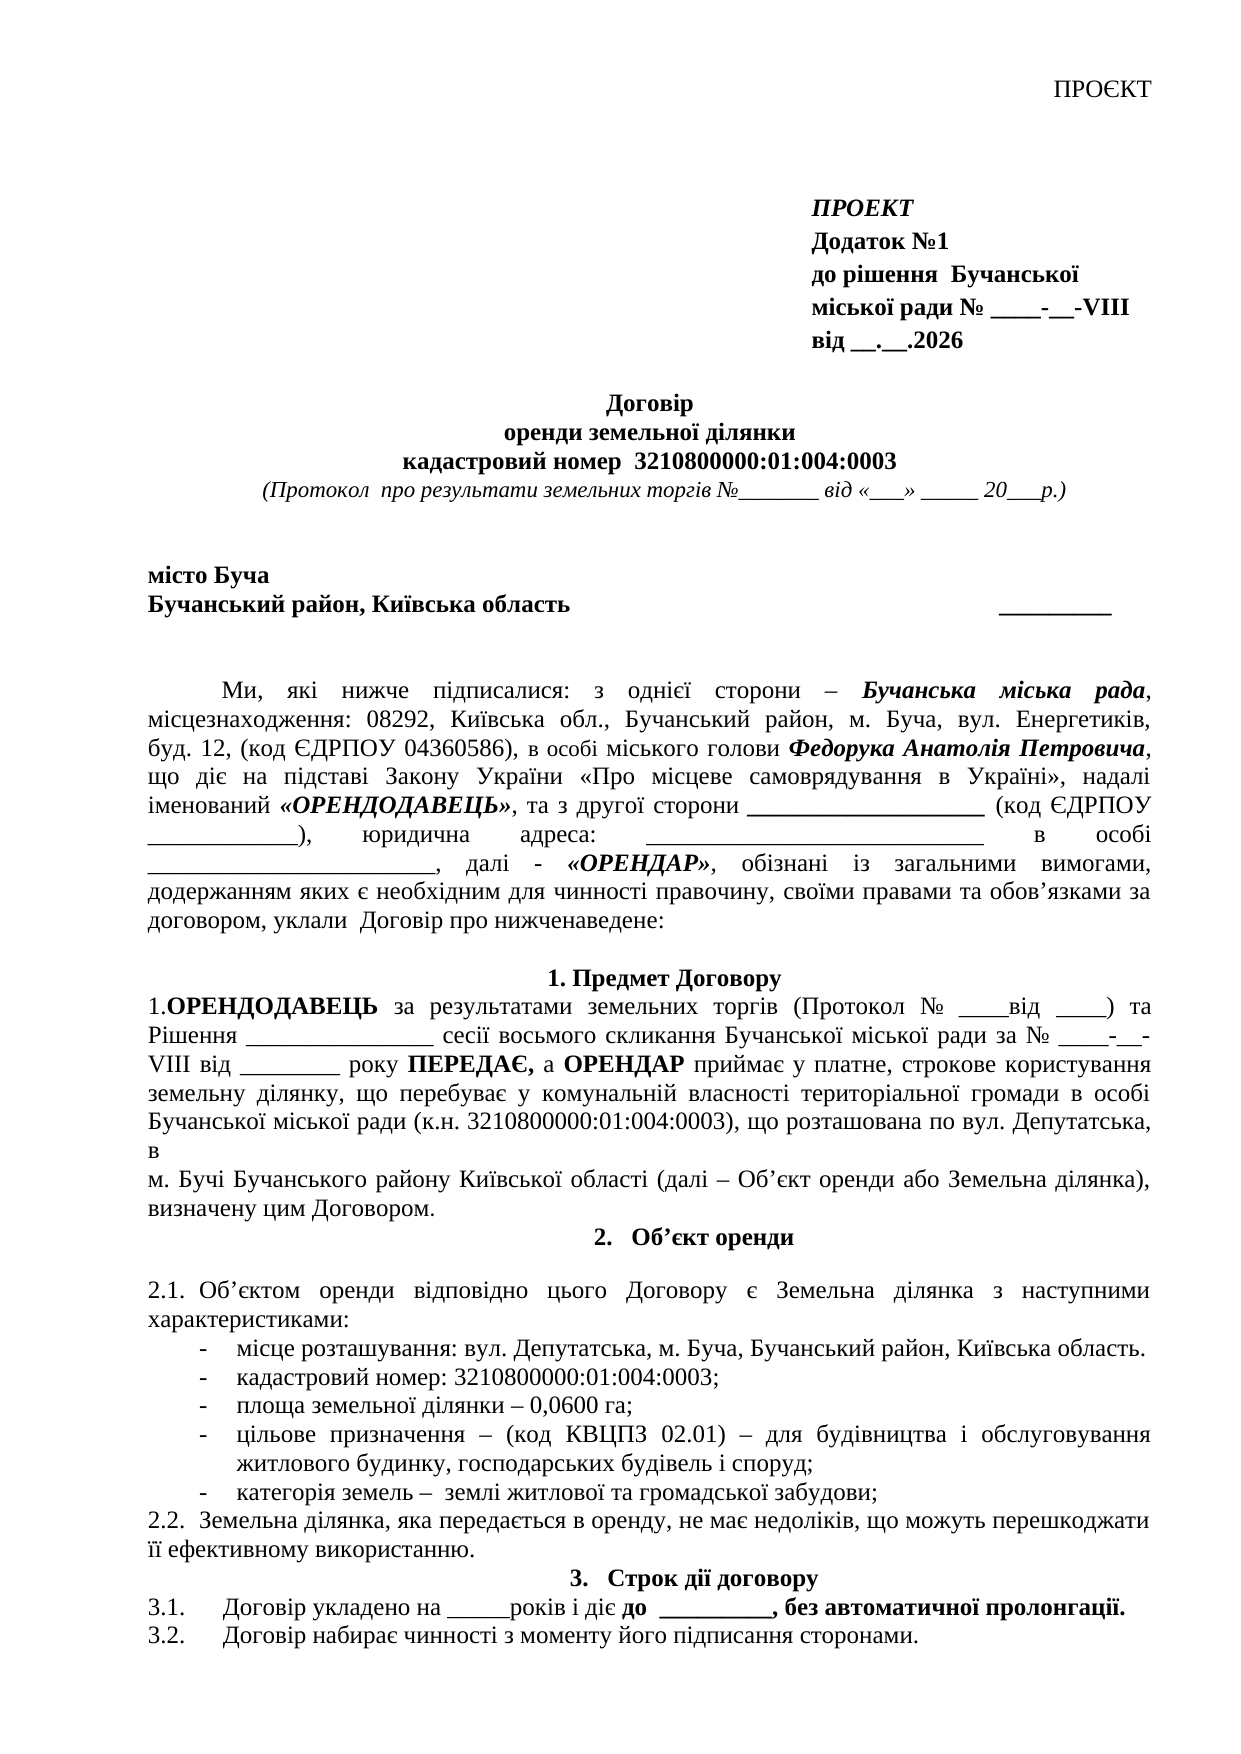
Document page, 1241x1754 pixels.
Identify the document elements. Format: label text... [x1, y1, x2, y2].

list площа земельної ділянки – 0,0600 га; [199, 1391, 1152, 1419]
text ПРОЕКТ [811, 160, 1141, 222]
list категорія земель – землі житлової та громадської забудови; [199, 1477, 1152, 1506]
list Об’єктом оренди відповідно цього Договору є Земельна ділянка з наступними характеристиками: [148, 1276, 1152, 1333]
list Договір набирає чинності з моменту його підписання сторонами. [148, 1621, 1152, 1649]
text місто Буча [148, 560, 1152, 589]
text кадастровий номер 3210800000:01:004:0003 [148, 446, 1152, 474]
text (Протокол про результати земельних торгів №_______ від «___» _____ 20___р.) [148, 474, 1152, 503]
text від __.__.2026 [811, 325, 1141, 354]
list кадастровий номер: 3210800000:01:004:0003; [199, 1362, 1152, 1391]
text 1. Предмет Договору [177, 963, 1152, 991]
list Земельна ділянка, яка передається в оренду, не має недоліків, що можуть перешкоджати її ефективному використанню. [148, 1506, 1152, 1563]
list Строк дії договору [236, 1563, 1152, 1592]
text Бучанський район, Київська область _________ [148, 589, 1152, 618]
text 1.ОРЕНДОДАВЕЦЬ за результатами земельних торгів (Протокол № ____від ____) та Рішення _______________ сесії восьмого скликання Бучанської міської ради за № ____-__-VIII від ________ року ПЕРЕДАЄ, а ОРЕНДАР приймає у платне, строкове користування земельну ділянку, що перебуває у комунальній власності територіальної громади в особі Бучанської міської ради (к.н. 3210800000:01:004:0003), що розташована по вул. Депутатська, в м. Бучі Бучанського району Київської області (далі – Об’єкт оренди або Земельна ділянка), визначену цим Договором. [148, 991, 1152, 1222]
text Додаток №1 [811, 226, 1141, 255]
list Договір укладено на _____років і діє до _________, без автоматичної пролонгації. [148, 1592, 1152, 1621]
text Договір [148, 388, 1152, 417]
text до рішення Бучанської міської ради № ____-__-VIII [811, 259, 1141, 321]
list Об’єкт оренди [236, 1222, 1152, 1251]
list цільове призначення – (код КВЦПЗ 02.01) – для будівництва і обслуговування житлового будинку, господарських будівель і споруд; [199, 1419, 1152, 1477]
list місце розташування: вул. Депутатська, м. Буча, Бучанський район, Київська область. [199, 1333, 1152, 1362]
text оренди земельної ділянки [148, 417, 1152, 446]
text Ми, які нижче підписалися: з однієї сторони – Бучанська міська рада, місцезнаходження: 08292, Київська обл., Бучанський район, м. Буча, вул. Енергетиків, буд. 12, (код ЄДРПОУ 04360586), в особі міського голови Федорука Анатолія Петровича, що діє на підставі Закону України «Про місцеве самоврядування в Україні», надалі іменований «ОРЕНДОДАВЕЦЬ», та з другої сторони ___________________ (код ЄДРПОУ ____________), юридична адреса: ___________________________ в особі _______________________, далі - «ОРЕНДАР», обізнані із загальними вимогами, додержанням яких є необхідним для чинності правочину, своїми правами та обов’язками за договором, уклали Договір про нижченаведене: [148, 675, 1152, 934]
